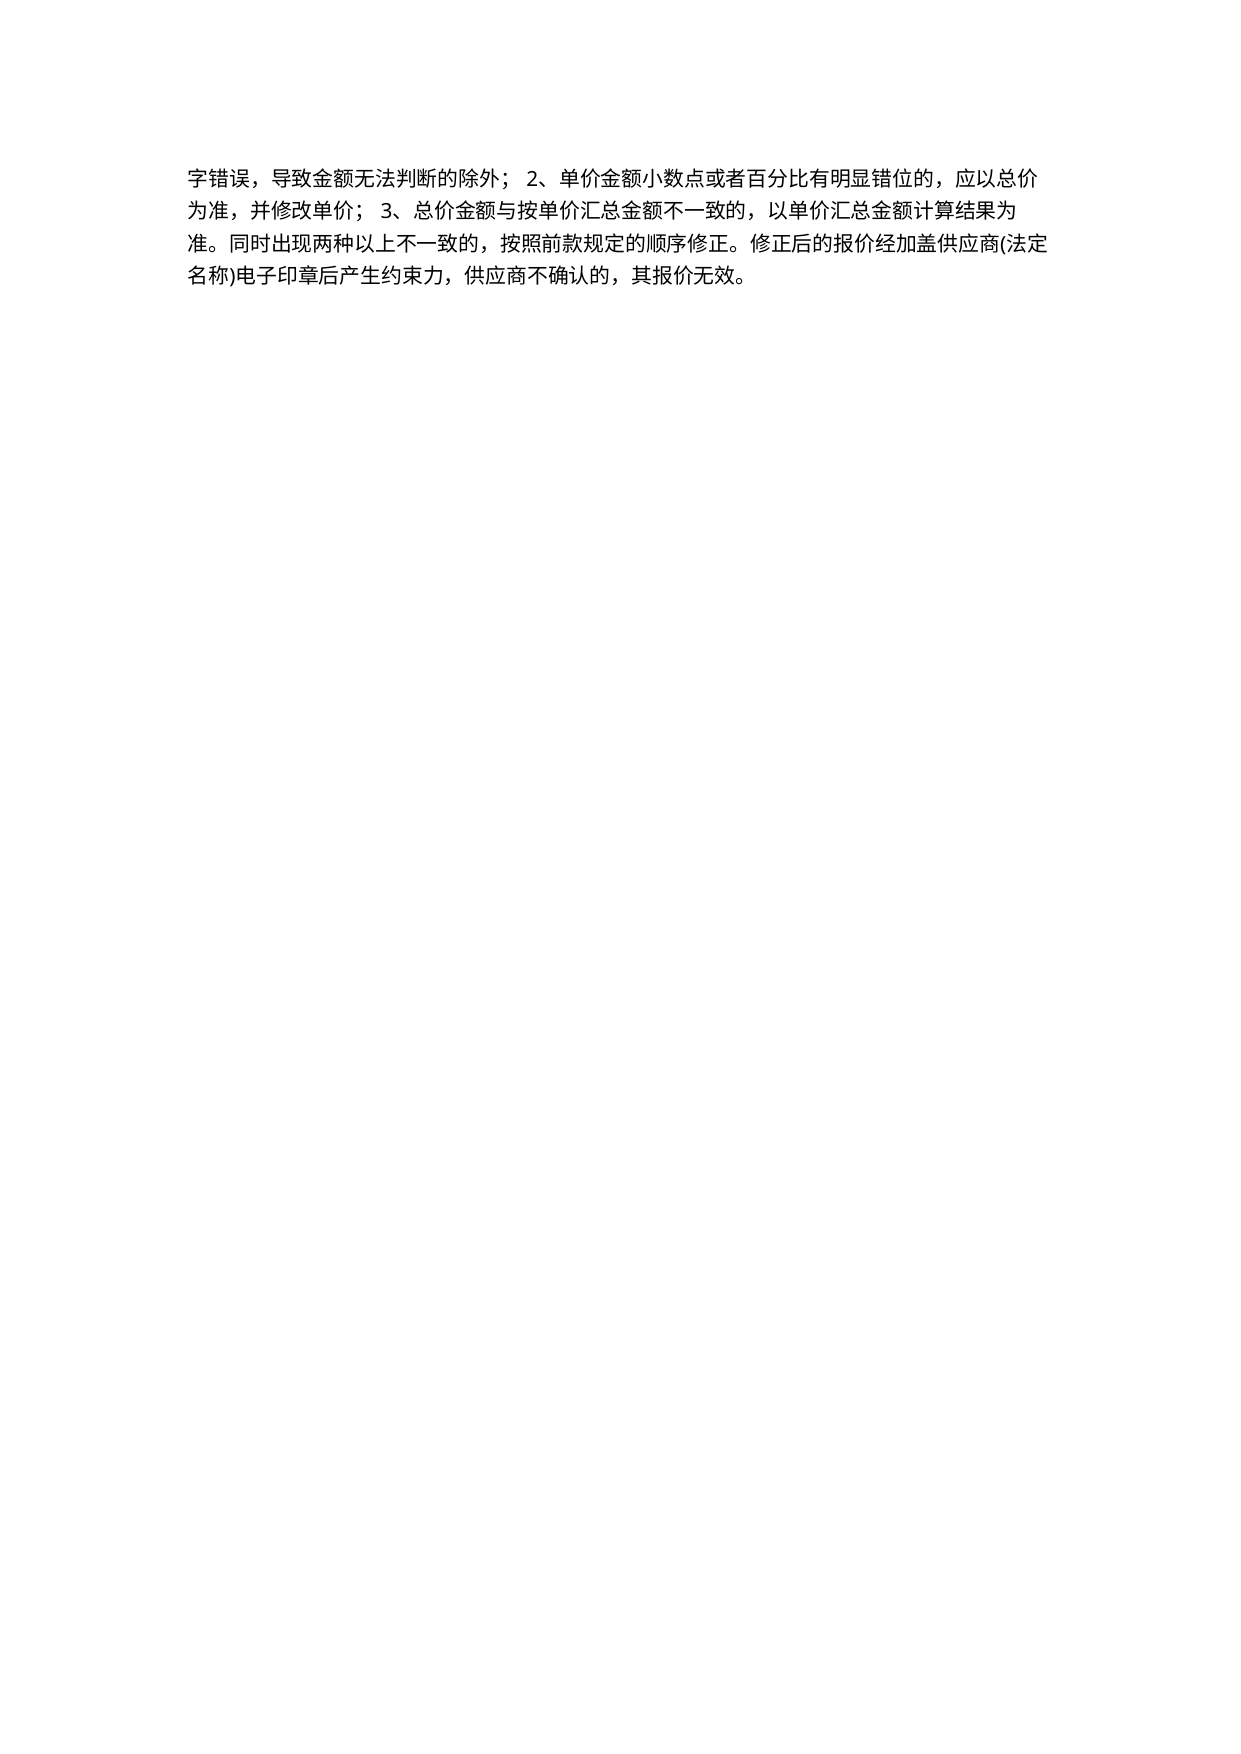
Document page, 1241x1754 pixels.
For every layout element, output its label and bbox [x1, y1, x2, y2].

text [187, 162, 1053, 292]
